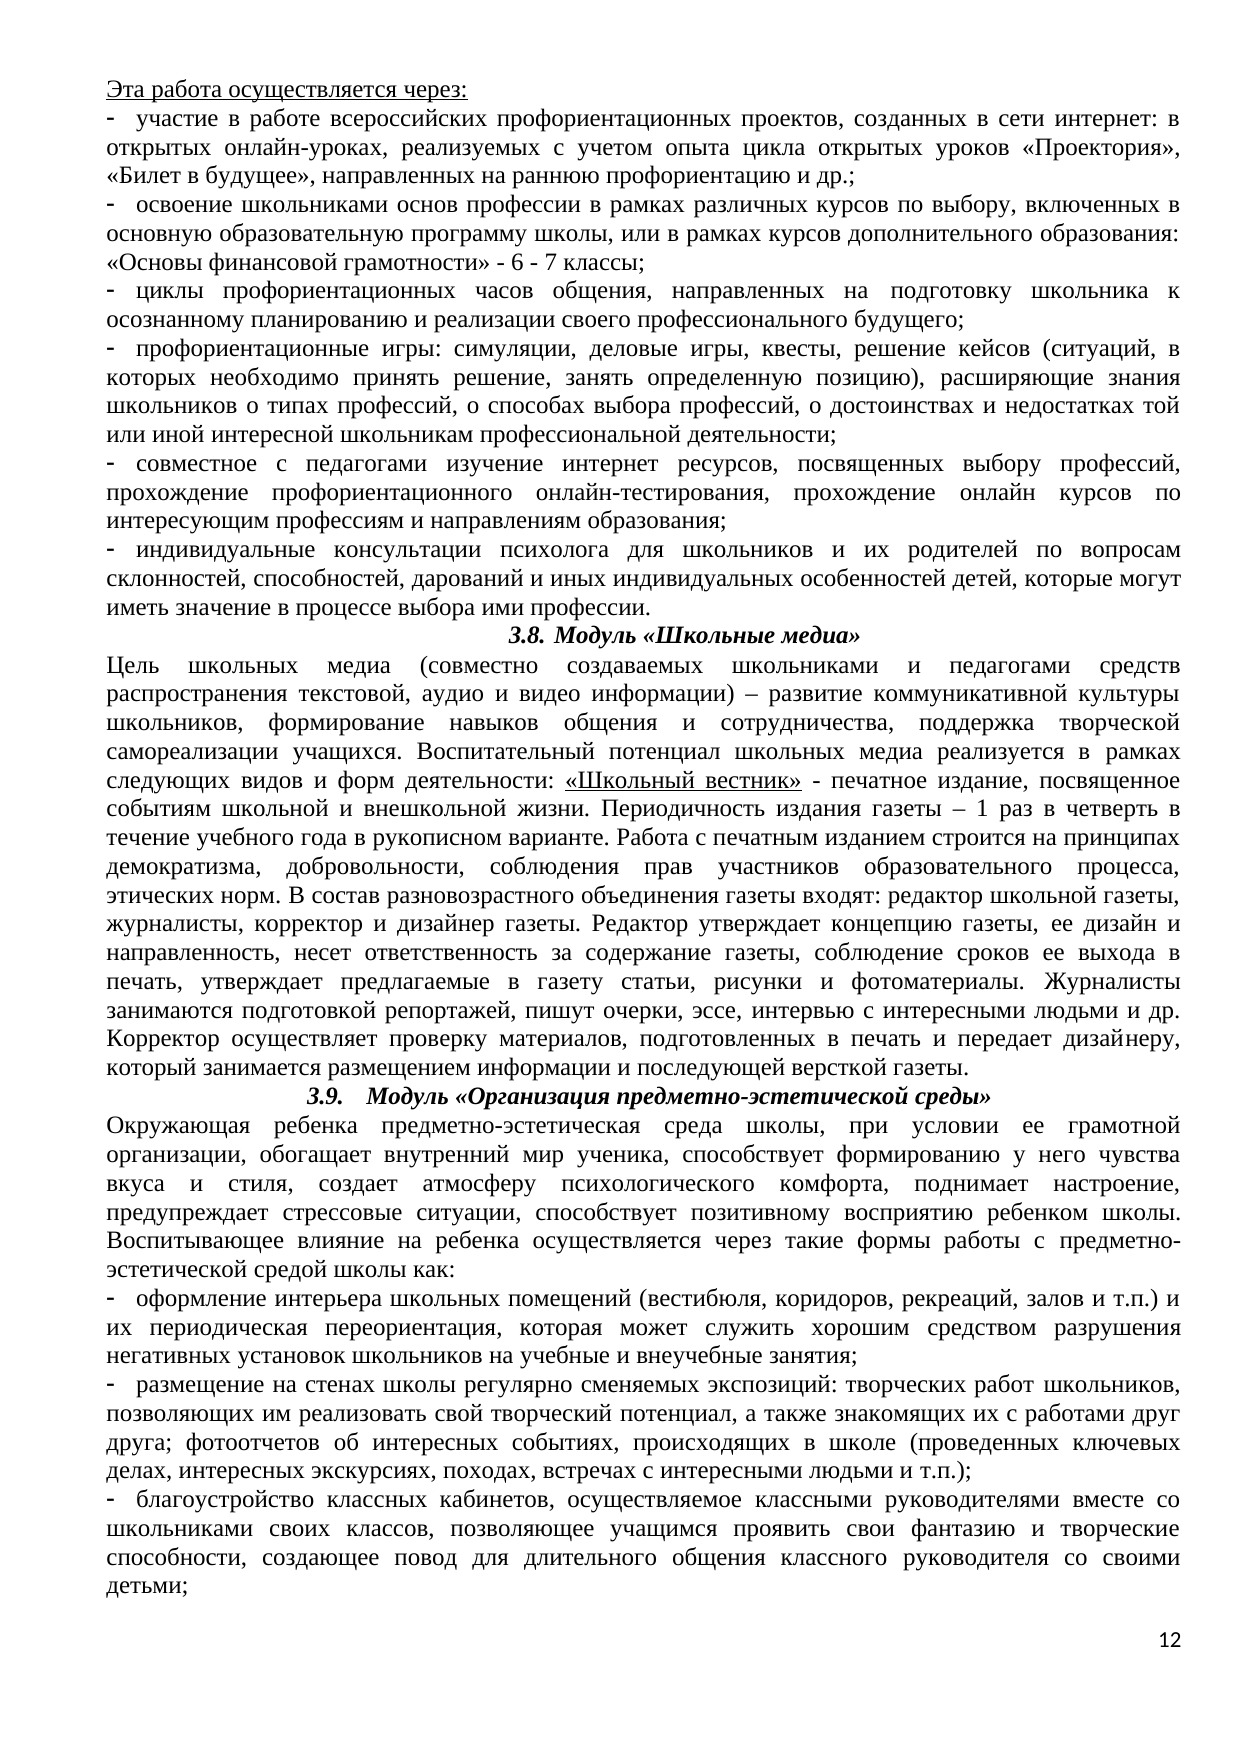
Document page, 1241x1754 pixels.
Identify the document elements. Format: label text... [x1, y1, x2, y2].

subtitle Модуль «Школьные медиа» [177, 621, 1192, 650]
list освоение школьниками основ профессии в рамках различных курсов по выбору, включенных в основную образовательную программу школы, или в рамках курсов дополнительного образования: «Основы финансовой грамотности» - 6 - 7 классы; [106, 189, 1181, 276]
list размещение на стенах школы регулярно сменяемых экспозиций: творческих работ школьников, позволяющих им реализовать свой творческий потенциал, а также знакомящих их с работами друг друга; фотоотчетов об интересных событиях, происходящих в школе (проведенных ключевых делах, интересных экскурсиях, походах, встречах с интересными людьми и т.п.); [106, 1369, 1181, 1484]
list благоустройство классных кабинетов, осуществляемое классными руководителями вместе со школьниками своих классов, позволяющее учащимся проявить свои фантазию и творческие способности, создающее повод для длительного общения классного руководителя со своими детьми; [106, 1484, 1181, 1599]
list индивидуальные консультации психолога для школьников и их родителей по вопросам склонностей, способностей, дарований и иных индивидуальных особенностей детей, которые могут иметь значение в процессе выбора ими профессии. [106, 534, 1181, 621]
text Окружающая ребенка предметно-эстетическая среда школы, при условии ее грамотной организации, обогащает внутренний мир ученика, способствует формированию у него чувства вкуса и стиля, создает атмосферу психологического комфорта, поднимает настроение, предупреждает стрессовые ситуации, способствует позитивному восприятию ребенком школы. Воспитывающее влияние на ребенка осуществляется через такие формы работы с предметно-эстетической средой школы как: [106, 1110, 1181, 1283]
list Модуль «Организация предметно-эстетической среды» [106, 1081, 1192, 1110]
list оформление интерьера школьных помещений (вестибюля, коридоров, рекреаций, залов и т.п.) и их периодическая переориентация, которая может служить хорошим средством разрушения негативных установок школьников на учебные и внеучебные занятия; [106, 1283, 1181, 1369]
list профориентационные игры: симуляции, деловые игры, квесты, решение кейсов (ситуаций, в которых необходимо принять решение, занять определенную позицию), расширяющие знания школьников о типах профессий, о способах выбора профессий, о достоинствах и недостатках той или иной интересной школьникам профессиональной деятельности; [106, 333, 1181, 448]
list совместное с педагогами изучение интернет ресурсов, посвященных выбору профессий, прохождение профориентационного онлайн-тестирования, прохождение онлайн курсов по интересующим профессиям и направлениям образования; [106, 448, 1181, 534]
text Цель школьных медиа (совместно создаваемых школьниками и педагогами средств распространения текстовой, аудио и видео информации) – развитие коммуникативной культуры школьников, формирование навыков общения и сотрудничества, поддержка творческой самореализации учащихся. Воспитательный потенциал школьных медиа реализуется в рамках следующих видов и форм деятельности: «Школьный вестник» - печатное издание, посвященное событиям школьной и внешкольной жизни. Периодичность издания газеты – 1 раз в четверть в течение учебного года в рукописном варианте. Работа с печатным изданием строится на принципах демократизма, добровольности, соблюдения прав участников образовательного процесса, этических норм. В состав разновозрастного объединения газеты входят: редактор школьной газеты, журналисты, корректор и дизайнер газеты. Редактор утверждает концепцию газеты, ее дизайн и направленность, несет ответственность за содержание газеты, соблюдение сроков ее выхода в печать, утверждает предлагаемые в газету статьи, рисунки и фотоматериалы. Журналисты занимаются подготовкой репортажей, пишут очерки, эссе, интервью с интересными людьми и др. Корректор осуществляет проверку материалов, подготовленных в печать и передает дизайнеру, который занимается размещением информации и последующей версткой газеты. [106, 650, 1181, 1081]
text Эта работа осуществляется через: [106, 74, 1192, 103]
list участие в работе всероссийских профориентационных проектов, созданных в сети интернет: в открытых онлайн-уроках, реализуемых с учетом опыта цикла открытых уроков «Проектория», «Билет в будущее», направленных на раннюю профориентацию и др.; [106, 103, 1181, 189]
list циклы профориентационных часов общения, направленных на подготовку школьника к осознанному планированию и реализации своего профессионального будущего; [106, 276, 1180, 333]
